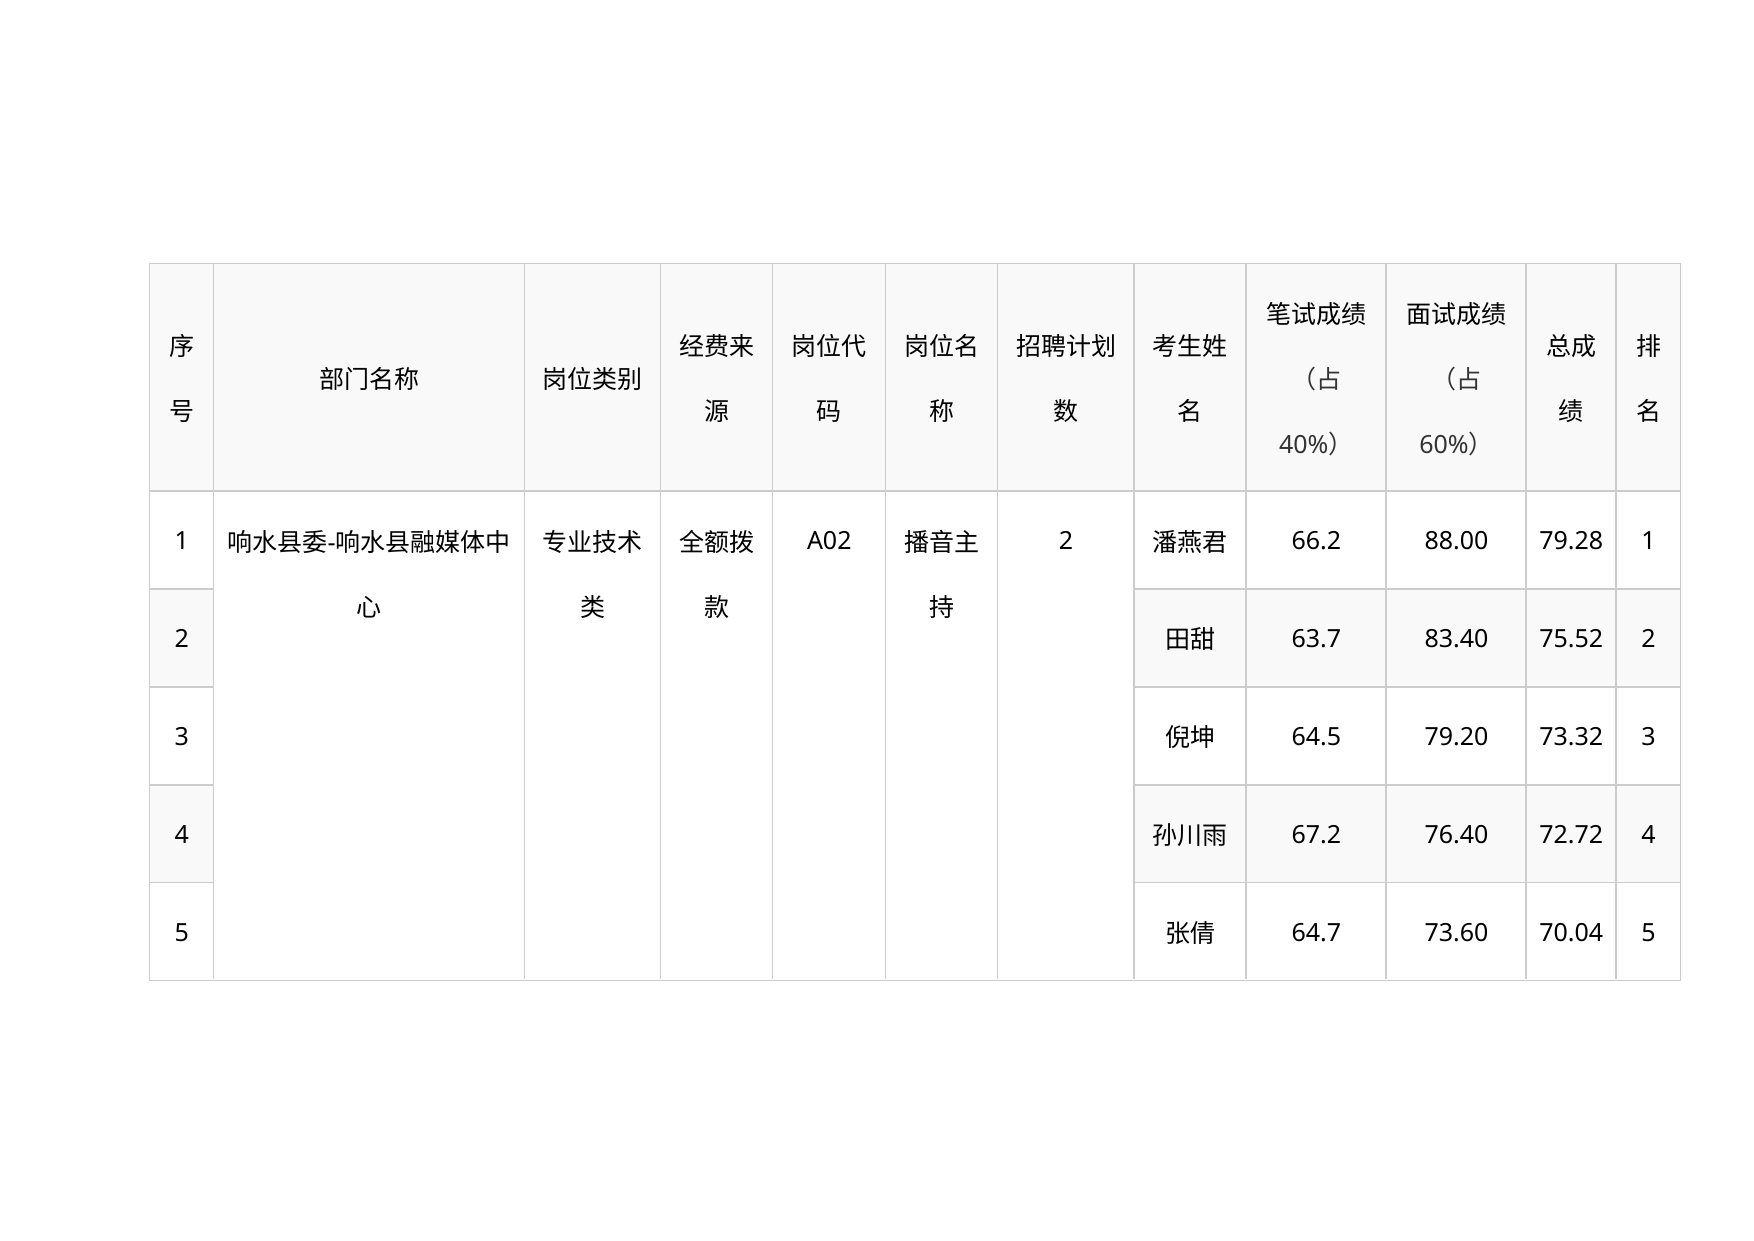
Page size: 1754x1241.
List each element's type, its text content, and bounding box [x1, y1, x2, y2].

table_cell 专业技术类 [525, 492, 660, 979]
table_cell 2 [150, 590, 213, 686]
table_cell 76.40 [1387, 786, 1525, 882]
table_cell 64.7 [1247, 883, 1385, 979]
table_cell 潘燕君 [1135, 492, 1245, 588]
table_cell 2 [1617, 590, 1680, 686]
table_cell 1 [150, 492, 213, 588]
table_cell 播音主持 [886, 492, 997, 979]
table_cell 孙川雨 [1135, 786, 1245, 882]
table_header 笔试成绩 （占40%） [1247, 264, 1385, 490]
table_cell 88.00 [1387, 492, 1525, 588]
table_cell 4 [1617, 786, 1680, 882]
table_cell 张倩 [1135, 883, 1245, 979]
table_cell 79.28 [1527, 492, 1615, 588]
table_cell 3 [1617, 688, 1680, 784]
table_header 总成绩 [1527, 264, 1615, 490]
table_cell 3 [150, 688, 213, 784]
table_header 序号 [150, 264, 213, 490]
table_cell 73.60 [1387, 883, 1525, 979]
table_cell 83.40 [1387, 590, 1525, 686]
table_cell 4 [150, 786, 213, 882]
table_cell 2 [998, 492, 1133, 979]
table_cell 全额拨款 [661, 492, 772, 979]
table_header 岗位名称 [886, 264, 997, 490]
table_header 招聘计划数 [998, 264, 1133, 490]
table_cell 63.7 [1247, 590, 1385, 686]
table_cell 64.5 [1247, 688, 1385, 784]
table_cell 67.2 [1247, 786, 1385, 882]
table_cell 倪坤 [1135, 688, 1245, 784]
table_cell 5 [1617, 883, 1680, 979]
table_cell 田甜 [1135, 590, 1245, 686]
table_header 排名 [1617, 264, 1680, 490]
table_cell A02 [773, 492, 885, 979]
table_cell 72.72 [1527, 786, 1615, 882]
table_cell 5 [150, 883, 213, 979]
table_cell 1 [1617, 492, 1680, 588]
table_cell 73.32 [1527, 688, 1615, 784]
table_header 考生姓名 [1135, 264, 1245, 490]
table_cell 70.04 [1527, 883, 1615, 979]
table_cell 66.2 [1247, 492, 1385, 588]
table_header 经费来源 [661, 264, 772, 490]
table_header 面试成绩 （占60%） [1387, 264, 1525, 490]
table_header 岗位类别 [525, 264, 660, 490]
table_cell 79.20 [1387, 688, 1525, 784]
table_cell 响水县委-响水县融媒体中心 [214, 492, 524, 979]
table_header 岗位代码 [773, 264, 885, 490]
table_cell 75.52 [1527, 590, 1615, 686]
table_header 部门名称 [214, 264, 524, 490]
